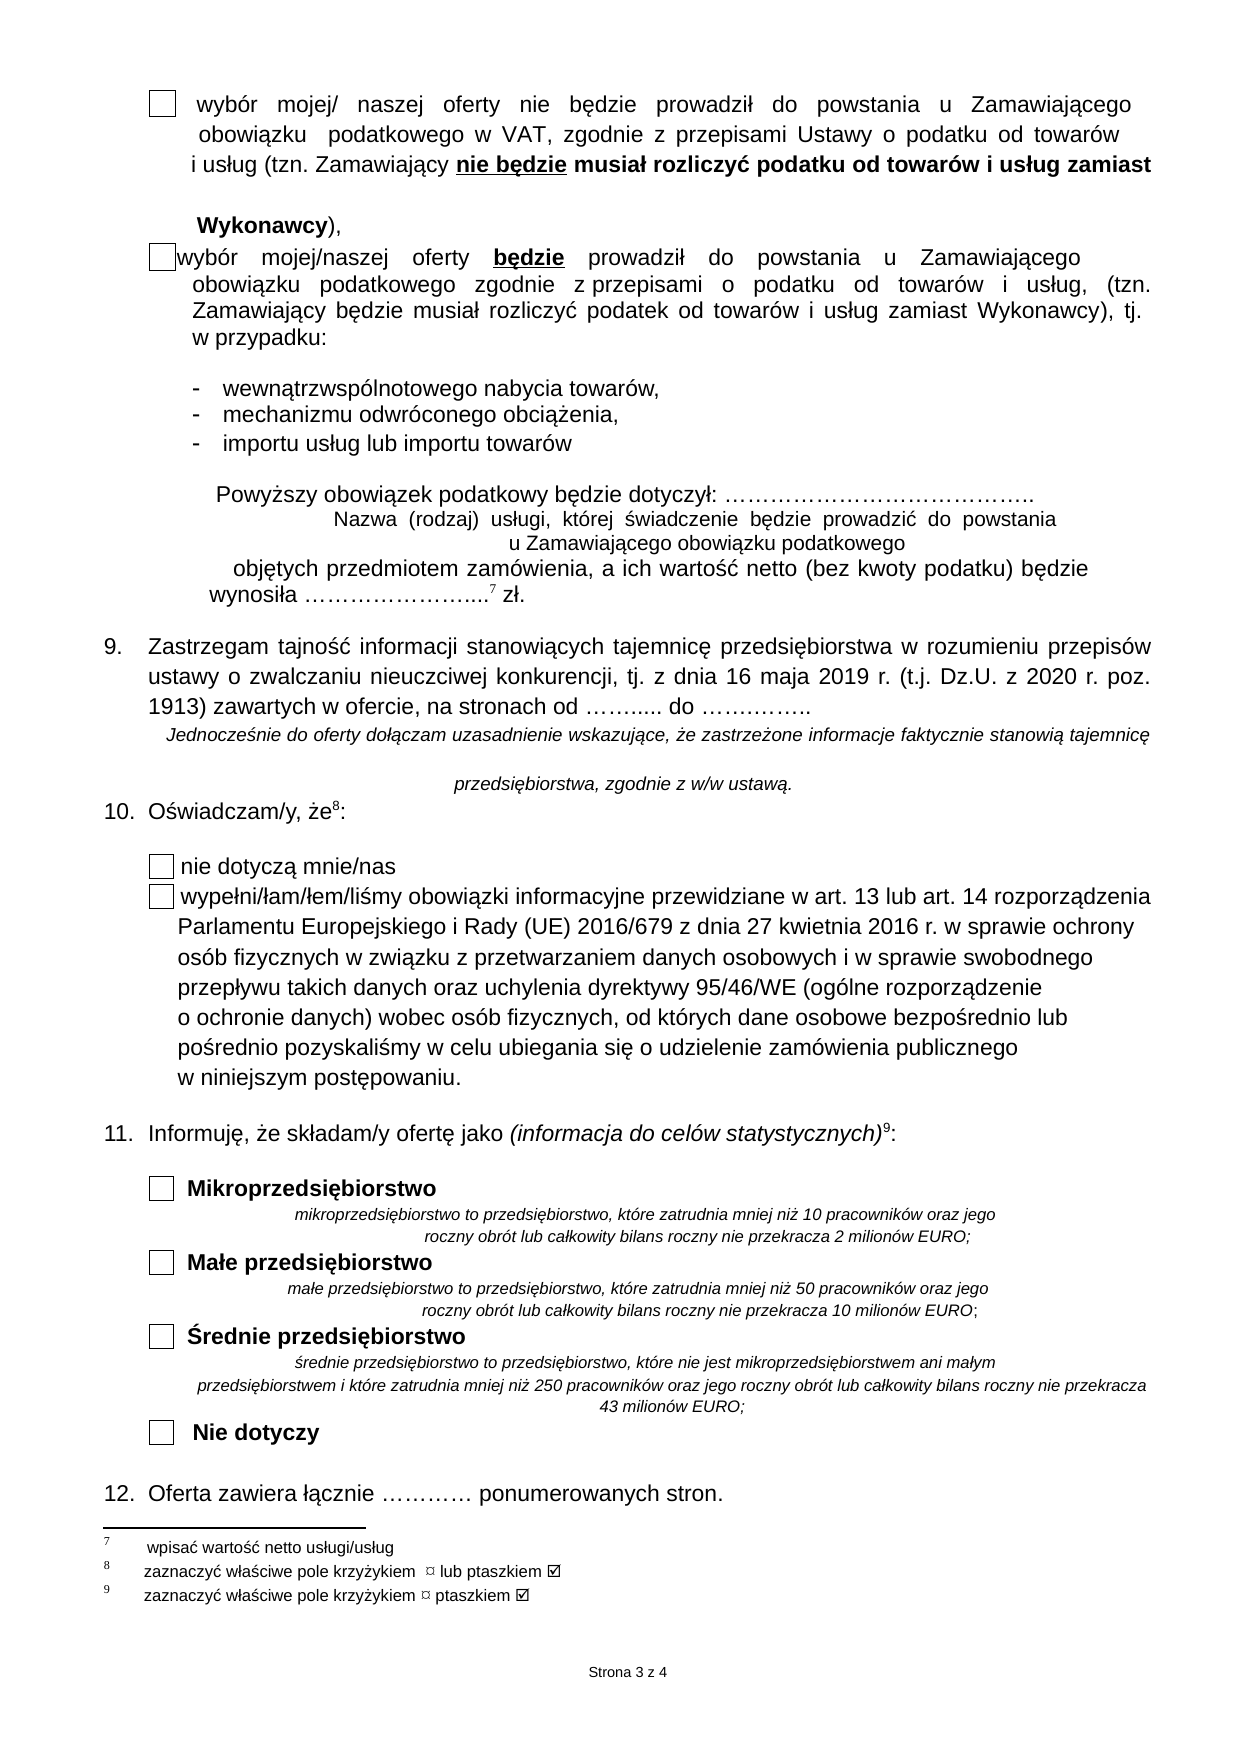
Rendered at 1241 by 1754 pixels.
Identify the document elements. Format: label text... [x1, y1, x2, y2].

list mechanizmu odwróconego obciążenia, [192, 401, 1152, 428]
text Małe przedsiębiorstwo [148, 1249, 1152, 1275]
text objętych przedmiotem zamówienia, a ich wartość netto (bez kwoty podatku) będzie wynosiła ………………….... zł. [114, 555, 1122, 608]
list Oferta zawiera łącznie ………… ponumerowanych stron. [103, 1480, 1122, 1506]
list wewnątrzwspólnotowego nabycia towarów, [192, 375, 1152, 401]
list Zastrzegam tajność informacji stanowiących tajemnicę przedsiębiorstwa w rozumieniu przepisów ustawy o zwalczaniu nieuczciwej konkurencji, tj. z dnia 16 maja 2019 r. (t.j. Dz.U. z 2020 r. poz. 1913) zawartych w ofercie, na stronach od ……..... do …….…….. [103, 633, 1152, 719]
list Informuję, że składam/y ofertę jako (informacja do celów statystycznych): [103, 1119, 1152, 1146]
text Jednocześnie do oferty dołączam uzasadnienie wskazujące, że zastrzeżone informacje faktycznie stanowią tajemnicę przedsiębiorstwa, zgodnie z w/w ustawą. [103, 723, 1152, 794]
text Nie dotyczy [148, 1419, 1152, 1446]
text wybór mojej/naszej oferty będzie prowadził do powstania u Zamawiającego obowiązku podatkowego zgodnie z przepisami o podatku od towarów i usług, (tzn. Zamawiający będzie musiał rozliczyć podatek od towarów i usług zamiast Wykonawcy), tj. w przypadku: [148, 242, 1152, 350]
text Mikroprzedsiębiorstwo [148, 1175, 1152, 1201]
list wypełni/łam/łem/liśmy obowiązki informacyjne przewidziane w art. 13 lub art. 14 rozporządzenia Parlamentu Europejskiego i Rady (UE) 2016/679 z dnia 27 kwietnia 2016 r. w sprawie ochrony osób fizycznych w związku z przetwarzaniem danych osobowych i w sprawie swobodnego przepływu takich danych oraz uchylenia dyrektywy 95/46/WE (ogólne rozporządzenie o ochronie danych) wobec osób fizycznych, od których dane osobowe bezpośrednio lub pośrednio pozyskaliśmy w celu ubiegania się o udzielenie zamówienia publicznego w niniejszym postępowaniu. [148, 883, 1152, 1091]
list importu usług lub importu towarów [192, 430, 1122, 457]
text mikroprzedsiębiorstwo to przedsiębiorstwo, które zatrudnia mniej niż 10 pracowników oraz jego roczny obrót lub całkowity bilans roczny nie przekracza 2 milionów EURO; [148, 1205, 1152, 1246]
text Nazwa (rodzaj) usługi, której świadczenie będzie prowadzić do powstania u Zamawiającego obowiązku podatkowego [114, 507, 1122, 555]
text małe przedsiębiorstwo to przedsiębiorstwo, które zatrudnia mniej niż 50 pracowników oraz jego roczny obrót lub całkowity bilans roczny nie przekracza 10 milionów EURO; [148, 1279, 1152, 1320]
list Oświadczam/y, że: [103, 798, 1152, 824]
text wybór mojej/ naszej oferty nie będzie prowadził do powstania u Zamawiającego obowiązku podatkowego w VAT, zgodnie z przepisami Ustawy o podatku od towarów i usług (tzn. Zamawiający nie będzie musiał rozliczyć podatku od towarów i usług zamiast Wykonawcy), [148, 89, 1152, 238]
list nie dotyczą mnie/nas [148, 853, 1152, 879]
text średnie przedsiębiorstwo to przedsiębiorstwo, które nie jest mikroprzedsiębiorstwem ani małym przedsiębiorstwem i które zatrudnia mniej niż 250 pracowników oraz jego roczny obrót lub całkowity bilans roczny nie przekracza 43 milionów EURO; [148, 1353, 1152, 1416]
text Powyższy obowiązek podatkowy będzie dotyczył: ………………………………….. [203, 481, 1122, 507]
text Średnie przedsiębiorstwo [148, 1323, 1152, 1349]
